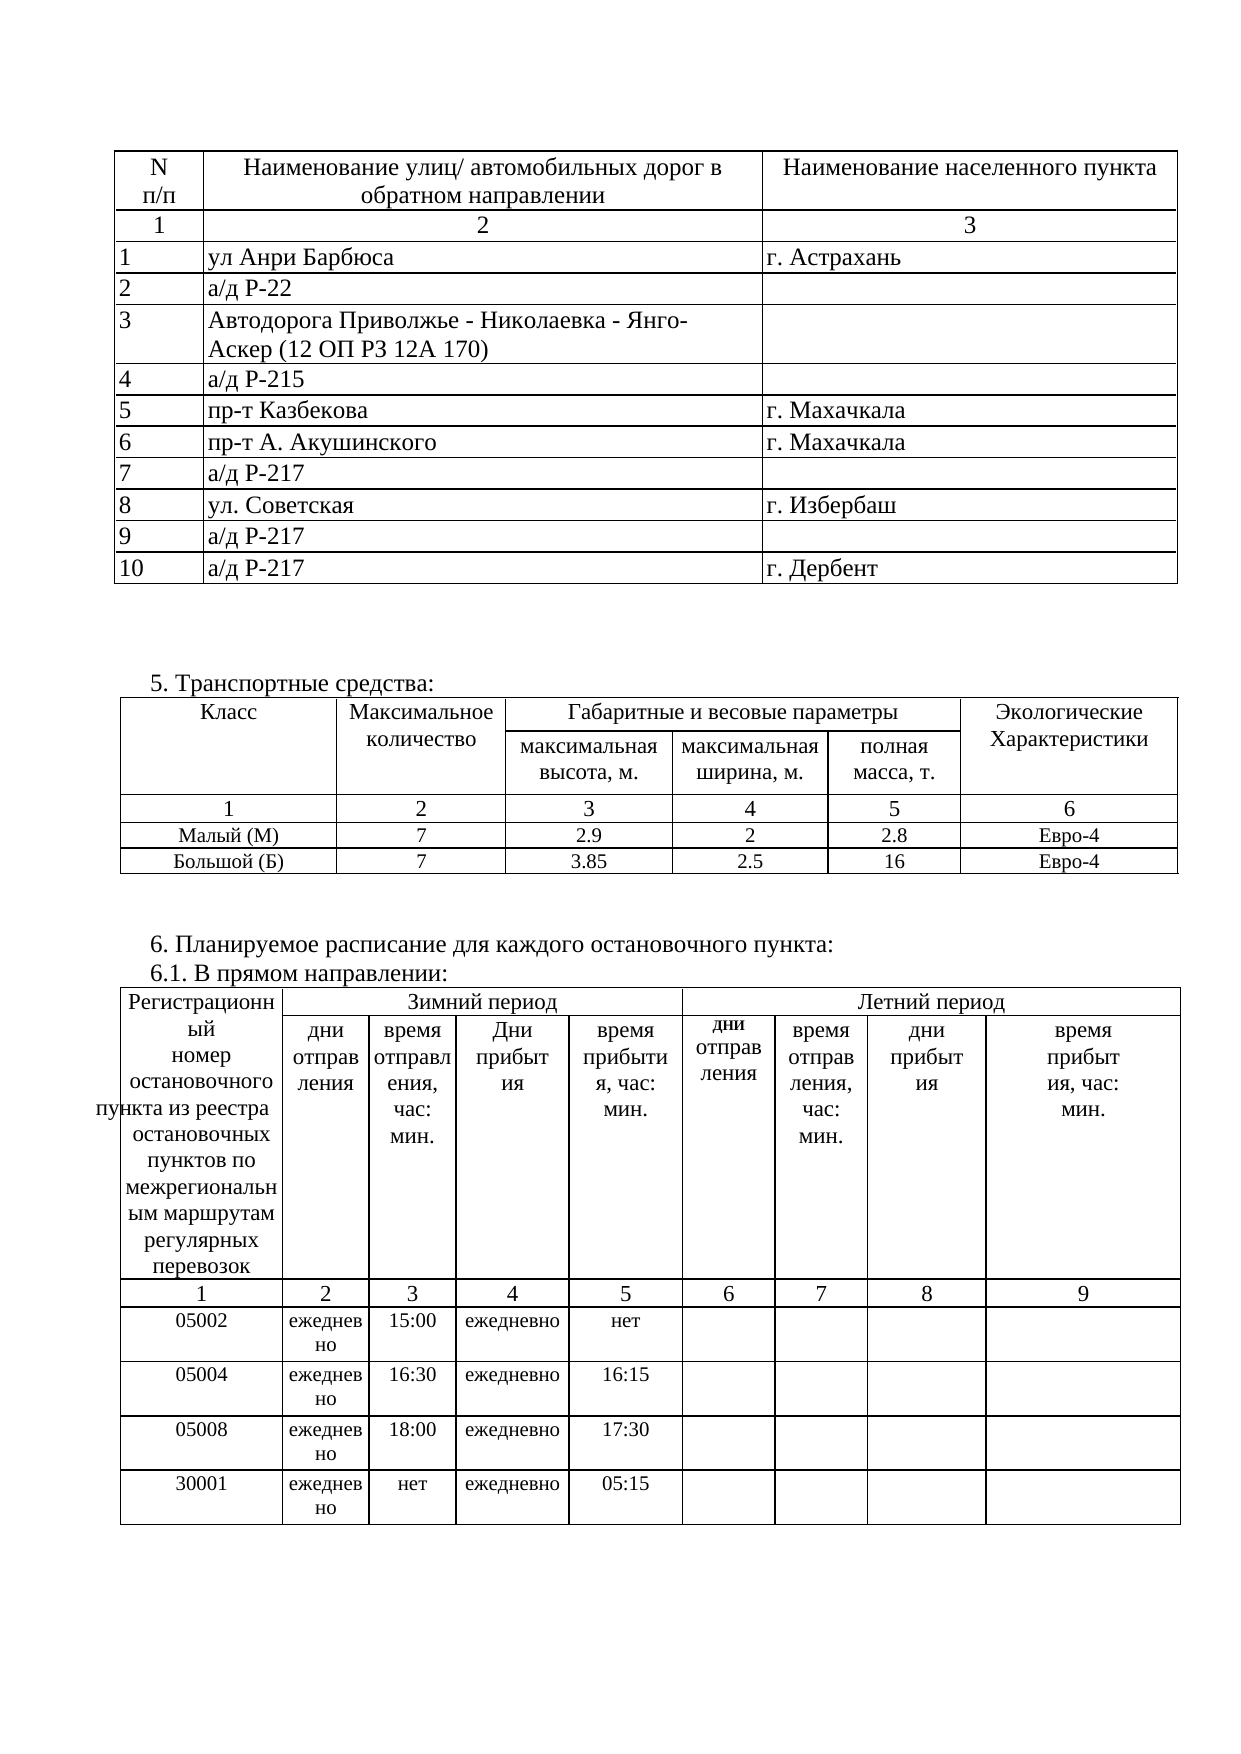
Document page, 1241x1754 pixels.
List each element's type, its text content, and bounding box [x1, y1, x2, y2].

table_cell время прибыти я, час: мин. [570, 1016, 682, 1278]
table_cell 05004 [121, 1362, 282, 1415]
table_cell время отправ ления, час: мин. [776, 1016, 867, 1278]
table_cell 7 [337, 849, 505, 873]
table_cell г. Дербент [763, 551, 1177, 583]
table_cell 3 [370, 1280, 455, 1306]
table_cell ежедневно [283, 1471, 368, 1524]
table_cell 5 [829, 795, 960, 821]
table_cell 6 [683, 1280, 774, 1306]
table_header Наименование улиц/ автомобильных дорог в обратном направлении [204, 152, 762, 209]
table_cell 3 [115, 305, 203, 362]
table_cell 4 [115, 364, 203, 394]
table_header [121, 988, 282, 1278]
table_cell [987, 1471, 1180, 1524]
table_cell 16:30 [370, 1362, 455, 1415]
table_cell 2.8 [829, 823, 960, 847]
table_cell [204, 305, 762, 362]
table_cell 2 [115, 273, 203, 303]
table_cell 7 [776, 1280, 867, 1306]
table_cell [763, 457, 1177, 488]
table_cell ежедневно [457, 1471, 568, 1524]
table_cell г. Махачкала [763, 425, 1177, 457]
table_cell максимальная высота, м. [506, 732, 672, 793]
table_cell время прибыт ия, час: мин. [987, 1016, 1180, 1278]
table_cell г. Избербаш [763, 488, 1177, 520]
table_cell 18:00 [370, 1417, 455, 1469]
table_cell Малый (М) [121, 823, 336, 847]
text 6. Планируемое расписание для каждого остановочного пункта: [150, 929, 1090, 958]
table_header Максимальное количество [337, 698, 505, 793]
table_cell 3.85 [506, 849, 672, 873]
table_cell 10 [115, 552, 203, 583]
table_cell 6 [961, 795, 1177, 821]
table_cell нет [570, 1308, 682, 1361]
table_cell 16:15 [570, 1362, 682, 1415]
table_cell 17:30 [570, 1417, 682, 1469]
table_cell 3 [506, 795, 672, 821]
table_cell [868, 1471, 985, 1524]
table_cell 9 [115, 521, 203, 551]
table_cell время отправл ения, час: мин. [370, 1016, 455, 1278]
table_cell 05008 [121, 1417, 282, 1469]
table_cell [763, 520, 1177, 551]
text 5. Транспортные средства: [150, 668, 1090, 697]
table_cell 16 [829, 849, 960, 873]
text 6.1. В прямом направлении: [150, 958, 1090, 987]
table_cell г. Махачкала [763, 394, 1177, 425]
table_cell дни отправ ления [283, 1016, 368, 1278]
table_cell г. Астрахань [763, 241, 1177, 272]
table_cell [763, 363, 1177, 394]
table_cell 1 [115, 210, 203, 241]
table_cell 5 [115, 395, 203, 425]
table_cell 4 [673, 795, 827, 821]
table_header Габаритные и весовые параметры [506, 698, 960, 730]
table_cell 2 [283, 1280, 368, 1306]
table_cell ул. Советская [204, 490, 762, 520]
table_cell 3 [763, 209, 1177, 241]
table_cell [763, 304, 1177, 362]
table_cell полная масса, т. [829, 732, 960, 793]
table_cell а/д Р-217 [204, 553, 762, 583]
table_cell 1 [121, 795, 336, 821]
table_cell 2 [673, 823, 827, 847]
table_cell 7 [115, 458, 203, 488]
table_cell [683, 1417, 774, 1469]
table_cell [776, 1362, 867, 1415]
table_header N п/п [115, 152, 203, 209]
table_cell [987, 1417, 1180, 1469]
table_cell [987, 1362, 1180, 1415]
table_cell [683, 1308, 774, 1361]
table_cell нет [370, 1471, 455, 1524]
table_cell [776, 1308, 867, 1361]
table_cell 5 [570, 1280, 682, 1306]
table_cell Дни прибыт ия [457, 1016, 568, 1278]
table_cell [868, 1362, 985, 1415]
table_cell 05:15 [570, 1471, 682, 1524]
table_cell пр-т Казбекова [204, 396, 762, 425]
table_cell 2.5 [673, 849, 827, 873]
table_cell 8 [115, 489, 203, 520]
table_header Зимний период [283, 988, 682, 1015]
table_cell 2 [337, 795, 505, 821]
table_cell [868, 1417, 985, 1469]
table_cell [987, 1308, 1180, 1361]
table_cell ежедневно [457, 1417, 568, 1469]
table_cell а/д Р-217 [204, 458, 762, 488]
table_cell [868, 1308, 985, 1361]
table_cell 8 [868, 1280, 985, 1306]
table_header Наименование населенного пункта [763, 152, 1177, 209]
table_cell 1 [115, 242, 203, 272]
table_cell [683, 1362, 774, 1415]
table_cell а/д Р-217 [204, 521, 762, 551]
table_cell [776, 1471, 867, 1524]
table_cell 4 [457, 1280, 568, 1306]
table_cell 7 [337, 823, 505, 847]
table_cell 15:00 [370, 1308, 455, 1361]
table_header Летний период [683, 988, 1180, 1015]
table_cell а/д Р-215 [204, 364, 762, 394]
table_cell ежедневно [283, 1417, 368, 1469]
table_cell максимальная ширина, м. [673, 732, 827, 793]
table_cell 1 [121, 1280, 282, 1306]
table_cell ежедневно [283, 1308, 368, 1361]
table_cell 6 [115, 426, 203, 457]
table_cell 05002 [121, 1308, 282, 1361]
table_cell ул Анри Барбюса [204, 242, 762, 272]
table_cell пр-т А. Акушинского [204, 427, 762, 457]
table_cell [683, 1471, 774, 1524]
table_cell ежедневно [457, 1362, 568, 1415]
table_cell Евро-4 [961, 823, 1177, 847]
table_header Экологические Характеристики [961, 698, 1177, 793]
table_cell 9 [987, 1280, 1180, 1306]
table_cell Евро-4 [961, 849, 1177, 873]
table_cell ДНИ отправ ления [683, 1016, 774, 1278]
table_header Класс [121, 698, 336, 793]
table_cell 2 [204, 211, 762, 241]
table_cell дни прибыт ия [868, 1016, 985, 1278]
table_cell [763, 272, 1177, 303]
table_cell Большой (Б) [121, 849, 336, 873]
table_cell ежедневно [457, 1308, 568, 1361]
table_cell [776, 1417, 867, 1469]
table_cell ежедневно [283, 1362, 368, 1415]
table_cell 30001 [121, 1471, 282, 1524]
table_cell а/д Р-22 [204, 274, 762, 303]
table_cell 2.9 [506, 823, 672, 847]
